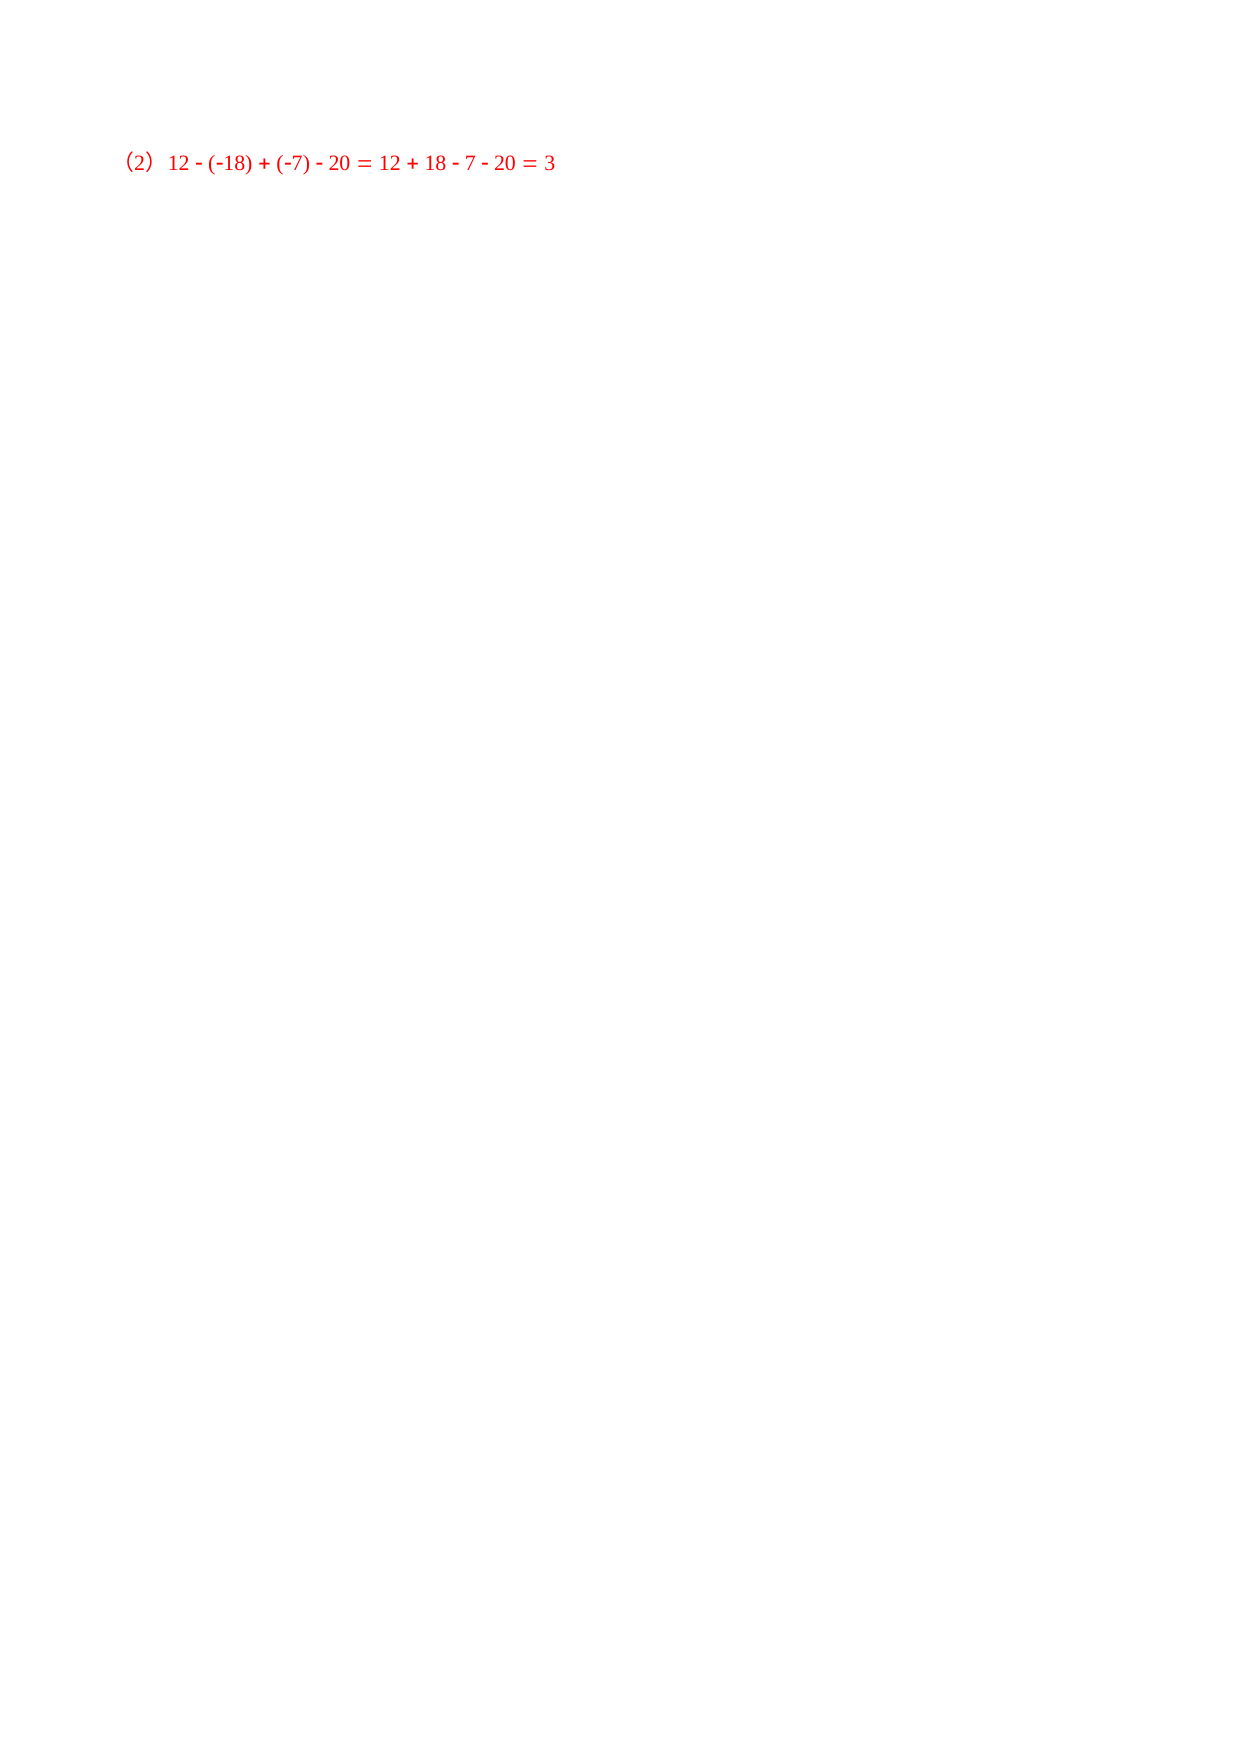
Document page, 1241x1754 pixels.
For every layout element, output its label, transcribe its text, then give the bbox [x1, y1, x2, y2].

text （2）12 (18) (7) 20 12 18 7 20 3 [112, 146, 1142, 177]
